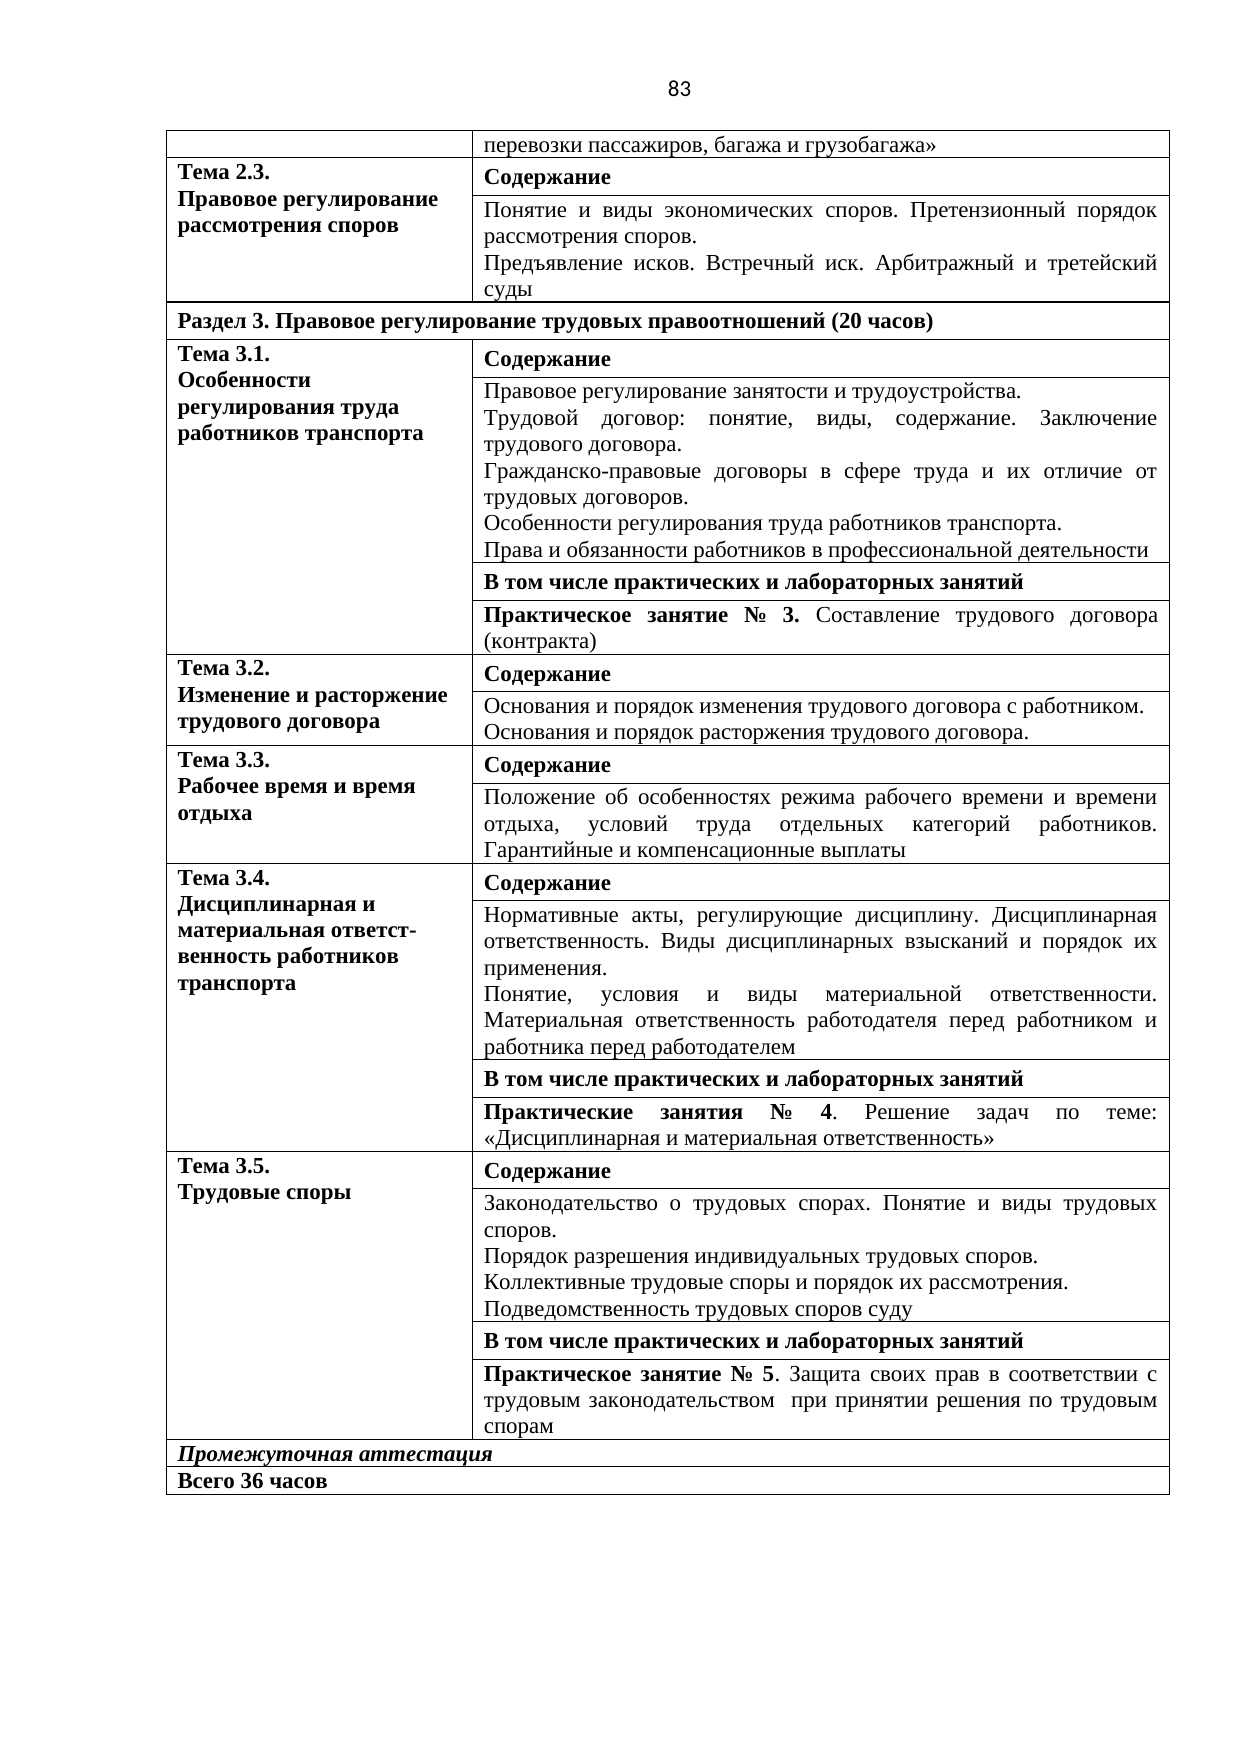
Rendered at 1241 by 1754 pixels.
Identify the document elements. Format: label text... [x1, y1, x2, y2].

table_cell Основания и порядок изменения трудового договора с работником. Основания и порядок расторжения трудового договора. [473, 692, 1169, 745]
table_cell В том числе практических и лабораторных занятий [473, 1060, 1169, 1097]
table_cell Содержание [473, 158, 1169, 195]
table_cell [473, 131, 1169, 157]
table_cell Практическое занятие № 5. Защита своих прав в соответствии с трудовым законодательством при принятии решения по трудовым спорам [473, 1360, 1169, 1439]
table_cell Практическое занятие № 3. Составление трудового договора (контракта) [473, 601, 1169, 653]
table_cell Понятие и виды экономических споров. Претензионный порядок рассмотрения споров. Предъявление исков. Встречный иск. Арбитражный и третейский суды [473, 196, 1169, 301]
table_cell Тема 2.3. Правовое регулирование рассмотрения споров [167, 158, 472, 301]
table_cell В том числе практических и лабораторных занятий [473, 1322, 1169, 1359]
table_cell Содержание [473, 340, 1169, 377]
table_cell Тема 3.1. Особенности регулирования труда работников транспорта [167, 340, 472, 653]
table_cell Практические занятия № 4. Решение задач по теме: «Дисциплинарная и материальная ответственность» [473, 1098, 1169, 1151]
table_cell Законодательство о трудовых спорах. Понятие и виды трудовых споров. Порядок разрешения индивидуальных трудовых споров. Коллективные трудовые споры и порядок их рассмотрения. Подведомственность трудовых споров суду [473, 1189, 1169, 1321]
table_cell Содержание [473, 655, 1169, 691]
table_cell Тема 3.3. Рабочее время и время отдыха [167, 746, 472, 862]
table_cell Тема 3.4. Дисциплинарная и материальная ответственность работников транспорта [167, 864, 472, 1151]
table_cell Нормативные акты, регулирующие дисциплину. Дисциплинарная ответственность. Виды дисциплинарных взысканий и порядок их применения. Понятие, условия и виды материальной ответственности. Материальная ответственность работодателя перед работником и работника перед работодателем [473, 901, 1169, 1059]
table_cell Содержание [473, 746, 1169, 782]
table_cell Промежуточная аттестация [167, 1440, 1169, 1466]
table_cell Содержание [473, 1152, 1169, 1188]
table_cell Содержание [473, 864, 1169, 900]
table_cell Тема 3.5. Трудовые споры [167, 1152, 472, 1439]
table_cell Тема 3.2. Изменение и расторжение трудового договора [167, 655, 472, 745]
table_cell В том числе практических и лабораторных занятий [473, 563, 1169, 600]
table_cell Раздел 3. Правовое регулирование трудовых правоотношений (20 часов) [167, 303, 1169, 339]
table_cell Правовое регулирование занятости и трудоустройства. Трудовой договор: понятие, виды, содержание. Заключение трудового договора. Гражданско-правовые договоры в сфере труда и их отличие от трудовых договоров. Особенности регулирования труда работников транспорта. Права и обязанности работников в профессиональной деятельности [473, 378, 1169, 562]
table_cell Всего 36 часов [167, 1467, 1169, 1493]
table_cell Положение об особенностях режима рабочего времени и времени отдыха, условий труда отдельных категорий работников. Гарантийные и компенсационные выплаты [473, 784, 1169, 862]
